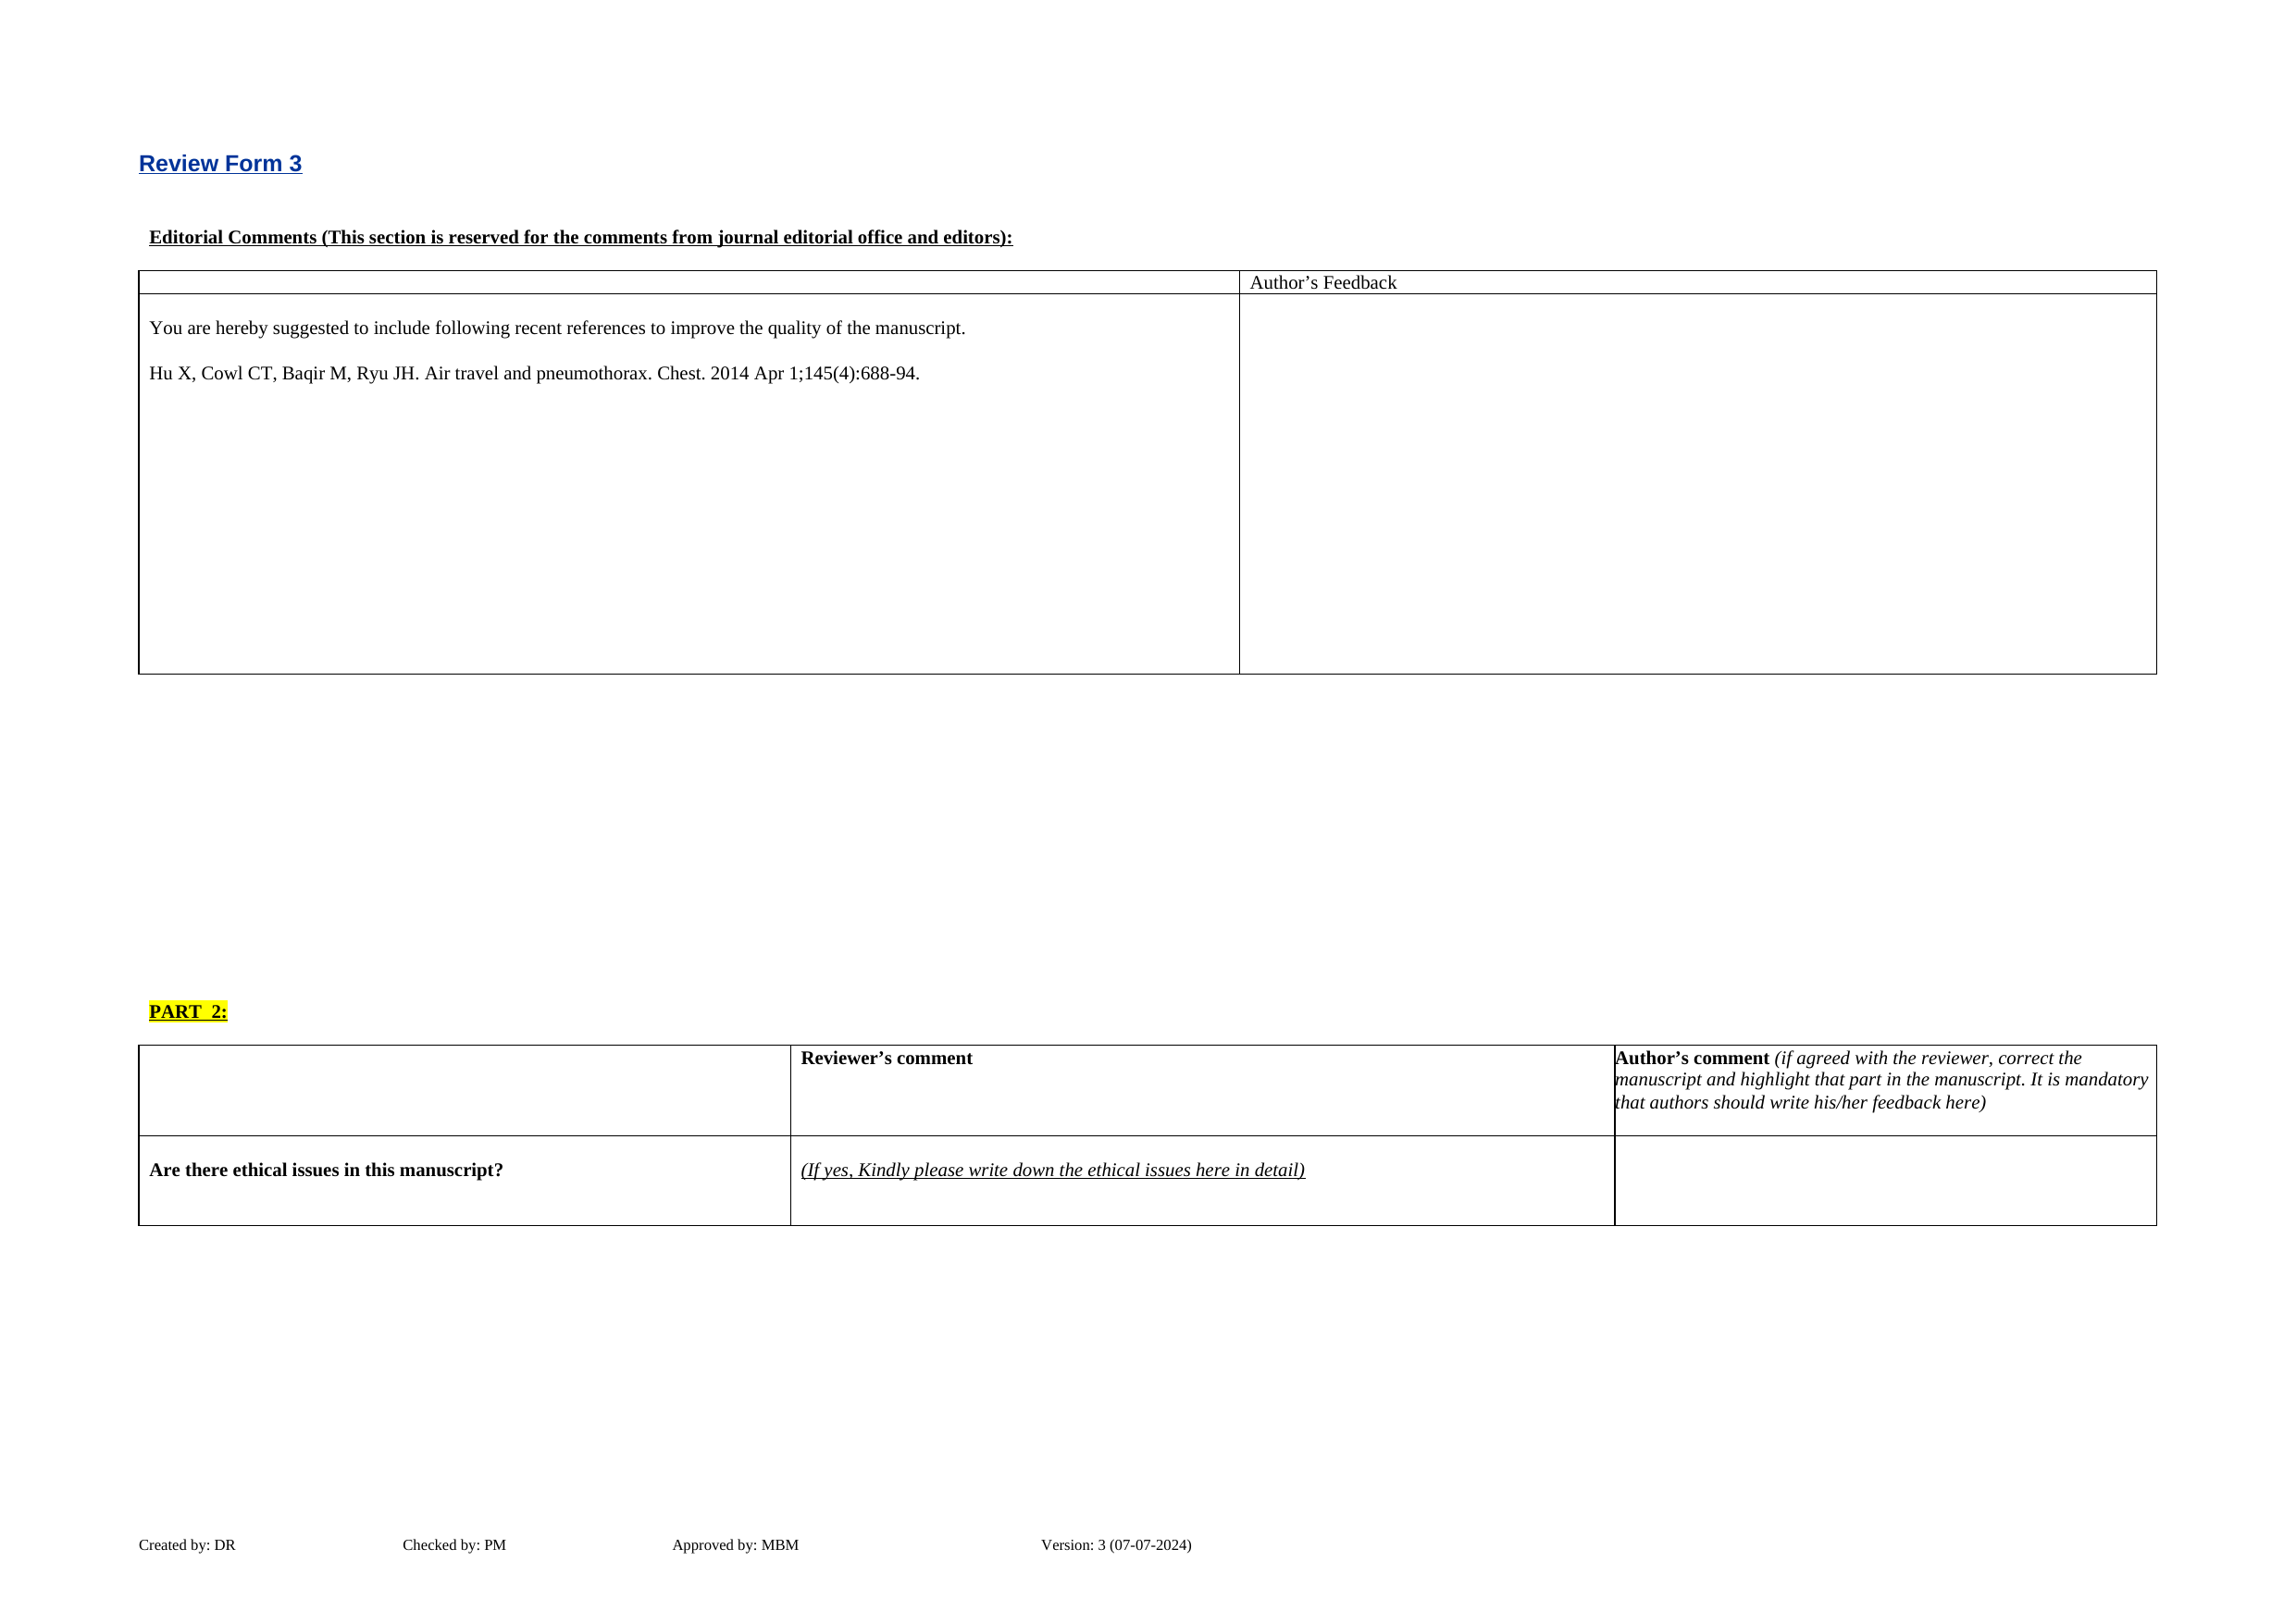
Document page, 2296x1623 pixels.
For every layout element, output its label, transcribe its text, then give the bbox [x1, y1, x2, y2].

table_header PART 2: [139, 1000, 2156, 1045]
table_cell You are hereby suggested to include following recent references to improve the quality of the manuscript. Hu X, Cowl CT, Baqir M, Ryu JH. Air travel and pneumothorax. Chest. 2014 Apr 1;145(4):688-94. [140, 294, 1239, 673]
table_cell Author’s Feedback [1240, 271, 2156, 293]
table_header Editorial Comments (This section is reserved for the comments from journal editorial office and editors): [139, 226, 2156, 270]
table_cell [1616, 1136, 2156, 1225]
table_cell Reviewer’s comment [791, 1046, 1614, 1135]
table_cell (If yes, Kindly please write down the ethical issues here in detail) [791, 1136, 1614, 1225]
table_cell [140, 1046, 790, 1135]
table_cell [1240, 294, 2156, 673]
table_cell Are there ethical issues in this manuscript? [140, 1136, 790, 1225]
table_cell Author’s comment (if agreed with the reviewer, correct the manuscript and highlight that part in the manuscript. It is mandatory that authors should write his/her feedback here) [1616, 1046, 2156, 1135]
table_cell [140, 271, 1239, 293]
